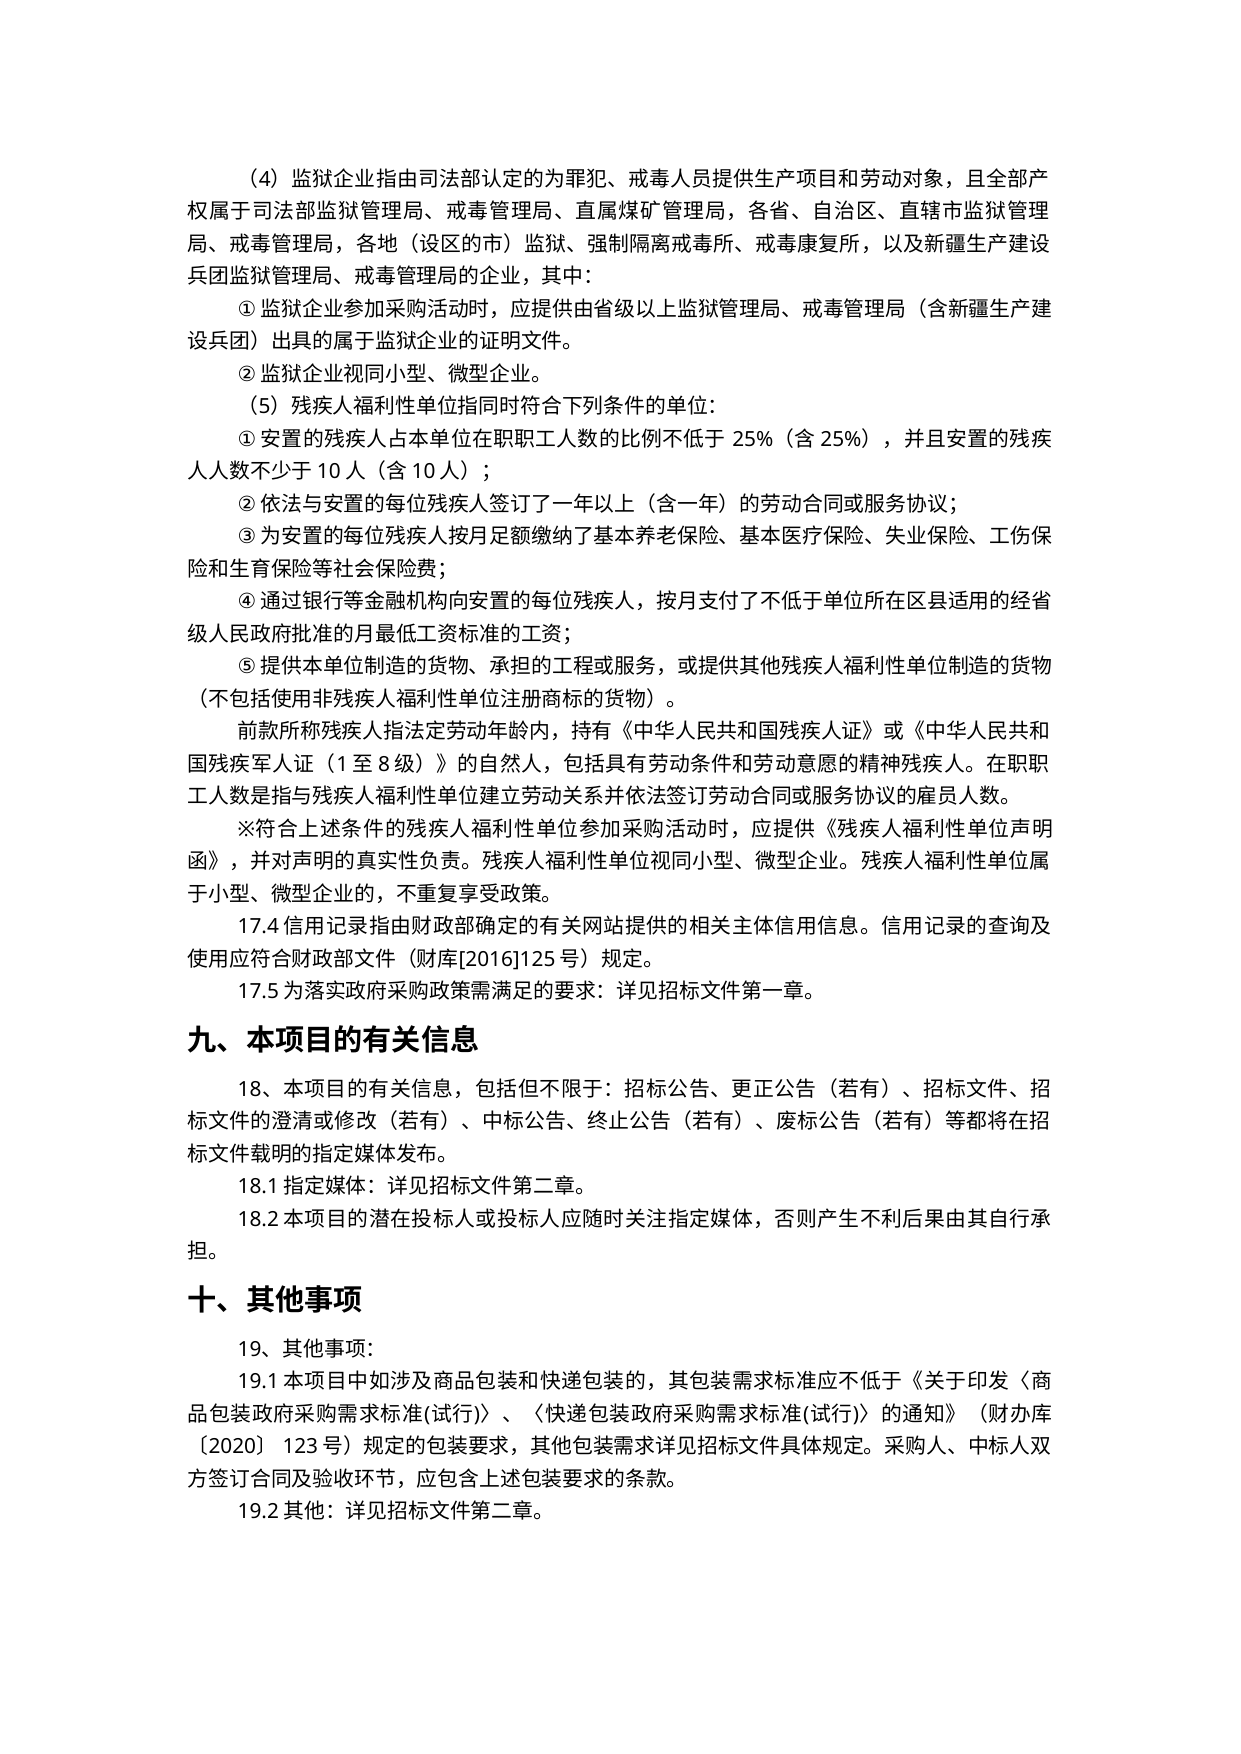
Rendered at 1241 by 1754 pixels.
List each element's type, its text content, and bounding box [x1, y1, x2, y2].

text ③为安置的每位残疾人按月足额缴纳了基本养老保险、基本医疗保险、失业保险、工伤保险和生育保险等社会保险费； [187, 519, 1053, 584]
text 19.1本项目中如涉及商品包装和快递包装的，其包装需求标准应不低于《关于印发〈商品包装政府采购需求标准(试行)〉、〈快递包装政府采购需求标准(试行)〉的通知》（财办库〔2020〕 123号）规定的包装要求，其他包装需求详见招标文件具体规定。采购人、中标人双方签订合同及验收环节，应包含上述包装要求的条款。 [187, 1364, 1053, 1494]
text 19、其他事项： [187, 1332, 1053, 1364]
text 18.1指定媒体：详见招标文件第二章。 [187, 1169, 1053, 1202]
text ①监狱企业参加采购活动时，应提供由省级以上监狱管理局、戒毒管理局（含新疆生产建设兵团）出具的属于监狱企业的证明文件。 [187, 292, 1053, 357]
text 17.4信用记录指由财政部确定的有关网站提供的相关主体信用信息。信用记录的查询及使用应符合财政部文件（财库[2016]125号）规定。 [187, 909, 1053, 974]
text 十、其他事项 [187, 1267, 1053, 1332]
text 17.5为落实政府采购政策需满足的要求：详见招标文件第一章。 [187, 974, 1053, 1007]
text （4）监狱企业指由司法部认定的为罪犯、戒毒人员提供生产项目和劳动对象，且全部产权属于司法部监狱管理局、戒毒管理局、直属煤矿管理局，各省、自治区、直辖市监狱管理局、戒毒管理局，各地（设区的市）监狱、强制隔离戒毒所、戒毒康复所，以及新疆生产建设兵团监狱管理局、戒毒管理局的企业，其中： [187, 162, 1053, 292]
text ④通过银行等金融机构向安置的每位残疾人，按月支付了不低于单位所在区县适用的经省级人民政府批准的月最低工资标准的工资； [187, 584, 1053, 649]
text 18.2本项目的潜在投标人或投标人应随时关注指定媒体，否则产生不利后果由其自行承担。 [187, 1202, 1053, 1267]
text ①安置的残疾人占本单位在职职工人数的比例不低于25%（含25%），并且安置的残疾人人数不少于10人（含10人）； [187, 422, 1053, 487]
text ⑤提供本单位制造的货物、承担的工程或服务，或提供其他残疾人福利性单位制造的货物（不包括使用非残疾人福利性单位注册商标的货物）。 [187, 649, 1053, 714]
text ②监狱企业视同小型、微型企业。 [187, 357, 1053, 389]
text ※符合上述条件的残疾人福利性单位参加采购活动时，应提供《残疾人福利性单位声明函》，并对声明的真实性负责。残疾人福利性单位视同小型、微型企业。残疾人福利性单位属于小型、微型企业的，不重复享受政策。 [187, 812, 1053, 909]
text ②依法与安置的每位残疾人签订了一年以上（含一年）的劳动合同或服务协议； [187, 487, 1053, 519]
text 19.2其他：详见招标文件第二章。 [187, 1494, 1053, 1527]
text 18、本项目的有关信息，包括但不限于：招标公告、更正公告（若有）、招标文件、招标文件的澄清或修改（若有）、中标公告、终止公告（若有）、废标公告（若有）等都将在招标文件载明的指定媒体发布。 [187, 1072, 1053, 1169]
text 前款所称残疾人指法定劳动年龄内，持有《中华人民共和国残疾人证》或《中华人民共和国残疾军人证（1至8级）》的自然人，包括具有劳动条件和劳动意愿的精神残疾人。在职职工人数是指与残疾人福利性单位建立劳动关系并依法签订劳动合同或服务协议的雇员人数。 [187, 714, 1053, 812]
text （5）残疾人福利性单位指同时符合下列条件的单位： [187, 389, 1053, 422]
text 九、本项目的有关信息 [187, 1007, 1053, 1072]
